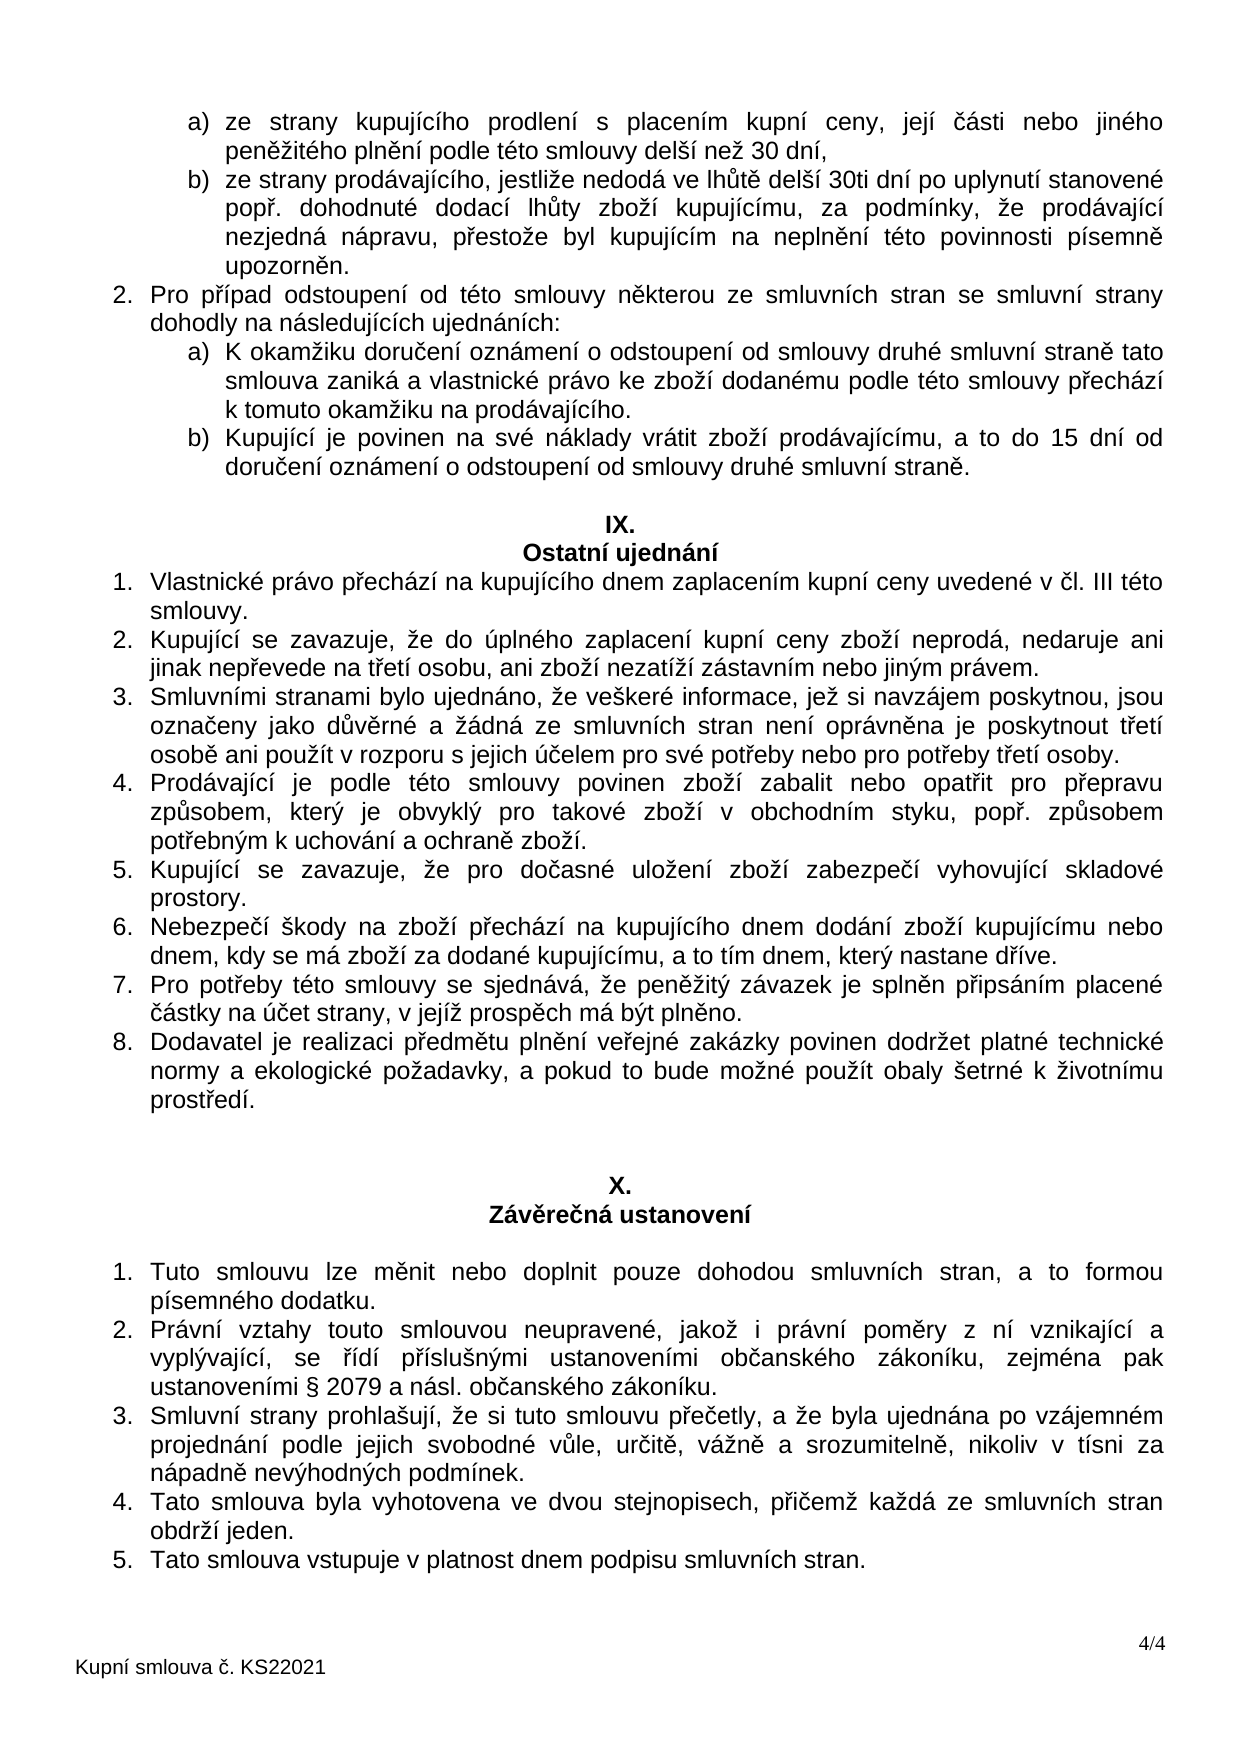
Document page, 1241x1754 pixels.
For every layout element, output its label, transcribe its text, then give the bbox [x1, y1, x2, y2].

list Smluvní strany prohlašují, že si tuto smlouvu přečetly, a že byla ujednána po vzájemném projednání podle jejich svobodné vůle, určitě, vážně a srozumitelně, nikoliv v tísni za nápadně nevýhodných podmínek. [112, 1401, 1165, 1487]
list Kupující se zavazuje, že pro dočasné uložení zboží zabezpečí vyhovující skladové prostory. [112, 854, 1165, 912]
list Prodávající je podle této smlouvy povinen zboží zabalit nebo opatřit pro přepravu způsobem, který je obvyklý pro takové zboží v obchodním styku, popř. způsobem potřebným k uchování a ochraně zboží. [112, 768, 1165, 854]
list Vlastnické právo přechází na kupujícího dnem zaplacením kupní ceny uvedené v čl. III této smlouvy. [112, 567, 1165, 624]
list ze strany kupujícího prodlení s placením kupní ceny, její části nebo jiného peněžitého plnění podle této smlouvy delší než 30 dní, [187, 107, 1165, 164]
list Smluvními stranami bylo ujednáno, že veškeré informace, jež si navzájem poskytnou, jsou označeny jako důvěrné a žádná ze smluvních stran není oprávněna je poskytnout třetí osobě ani použít v rozporu s jejich účelem pro své potřeby nebo pro potřeby třetí osoby. [112, 682, 1165, 768]
list Pro potřeby této smlouvy se sjednává, že peněžitý závazek je splněn připsáním placené částky na účet strany, v jejíž prospěch má být plněno. [112, 969, 1165, 1027]
list ze strany prodávajícího, jestliže nedodá ve lhůtě delší 30ti dní po uplynutí stanovené popř. dohodnuté dodací lhůty zboží kupujícímu, za podmínky, že prodávající nezjedná nápravu, přestože byl kupujícím na neplnění této povinnosti písemně upozorněn. [187, 164, 1165, 279]
list Tuto smlouvu lze měnit nebo doplnit pouze dohodou smluvních stran, a to formou písemného dodatku. [112, 1257, 1165, 1314]
list Tato smlouva byla vyhotovena ve dvou stejnopisech, přičemž každá ze smluvních stran obdrží jeden. [112, 1487, 1165, 1544]
text X. [75, 1171, 1165, 1199]
list Nebezpečí škody na zboží přechází na kupujícího dnem dodání zboží kupujícímu nebo dnem, kdy se má zboží za dodané kupujícímu, a to tím dnem, který nastane dříve. [112, 912, 1165, 969]
list Kupující je povinen na své náklady vrátit zboží prodávajícímu, a to do 15 dní od doručení oznámení o odstoupení od smlouvy druhé smluvní straně. [187, 423, 1165, 481]
list Kupující se zavazuje, že do úplného zaplacení kupní ceny zboží neprodá, nedaruje ani jinak nepřevede na třetí osobu, ani zboží nezatíží zástavním nebo jiným právem. [112, 624, 1165, 682]
list K okamžiku doručení oznámení o odstoupení od smlouvy druhé smluvní straně tato smlouva zaniká a vlastnické právo ke zboží dodanému podle této smlouvy přechází k tomuto okamžiku na prodávajícího. [187, 337, 1165, 423]
text Ostatní ujednání [75, 538, 1165, 567]
list Dodavatel je realizaci předmětu plnění veřejné zakázky povinen dodržet platné technické normy a ekologické požadavky, a pokud to bude možné použít obaly šetrné k životnímu prostředí. [112, 1027, 1165, 1113]
list Tato smlouva vstupuje v platnost dnem podpisu smluvních stran. [112, 1544, 1165, 1573]
list Pro případ odstoupení od této smlouvy některou ze smluvních stran se smluvní strany dohodly na následujících ujednáních: [112, 279, 1165, 337]
text Závěrečná ustanovení [75, 1199, 1165, 1228]
text IX. [75, 509, 1165, 538]
list Právní vztahy touto smlouvou neupravené, jakož i právní poměry z ní vznikající a vyplývající, se řídí příslušnými ustanoveními občanského zákoníku, zejména pak ustanoveními § 2079 a násl. občanského zákoníku. [112, 1314, 1165, 1401]
